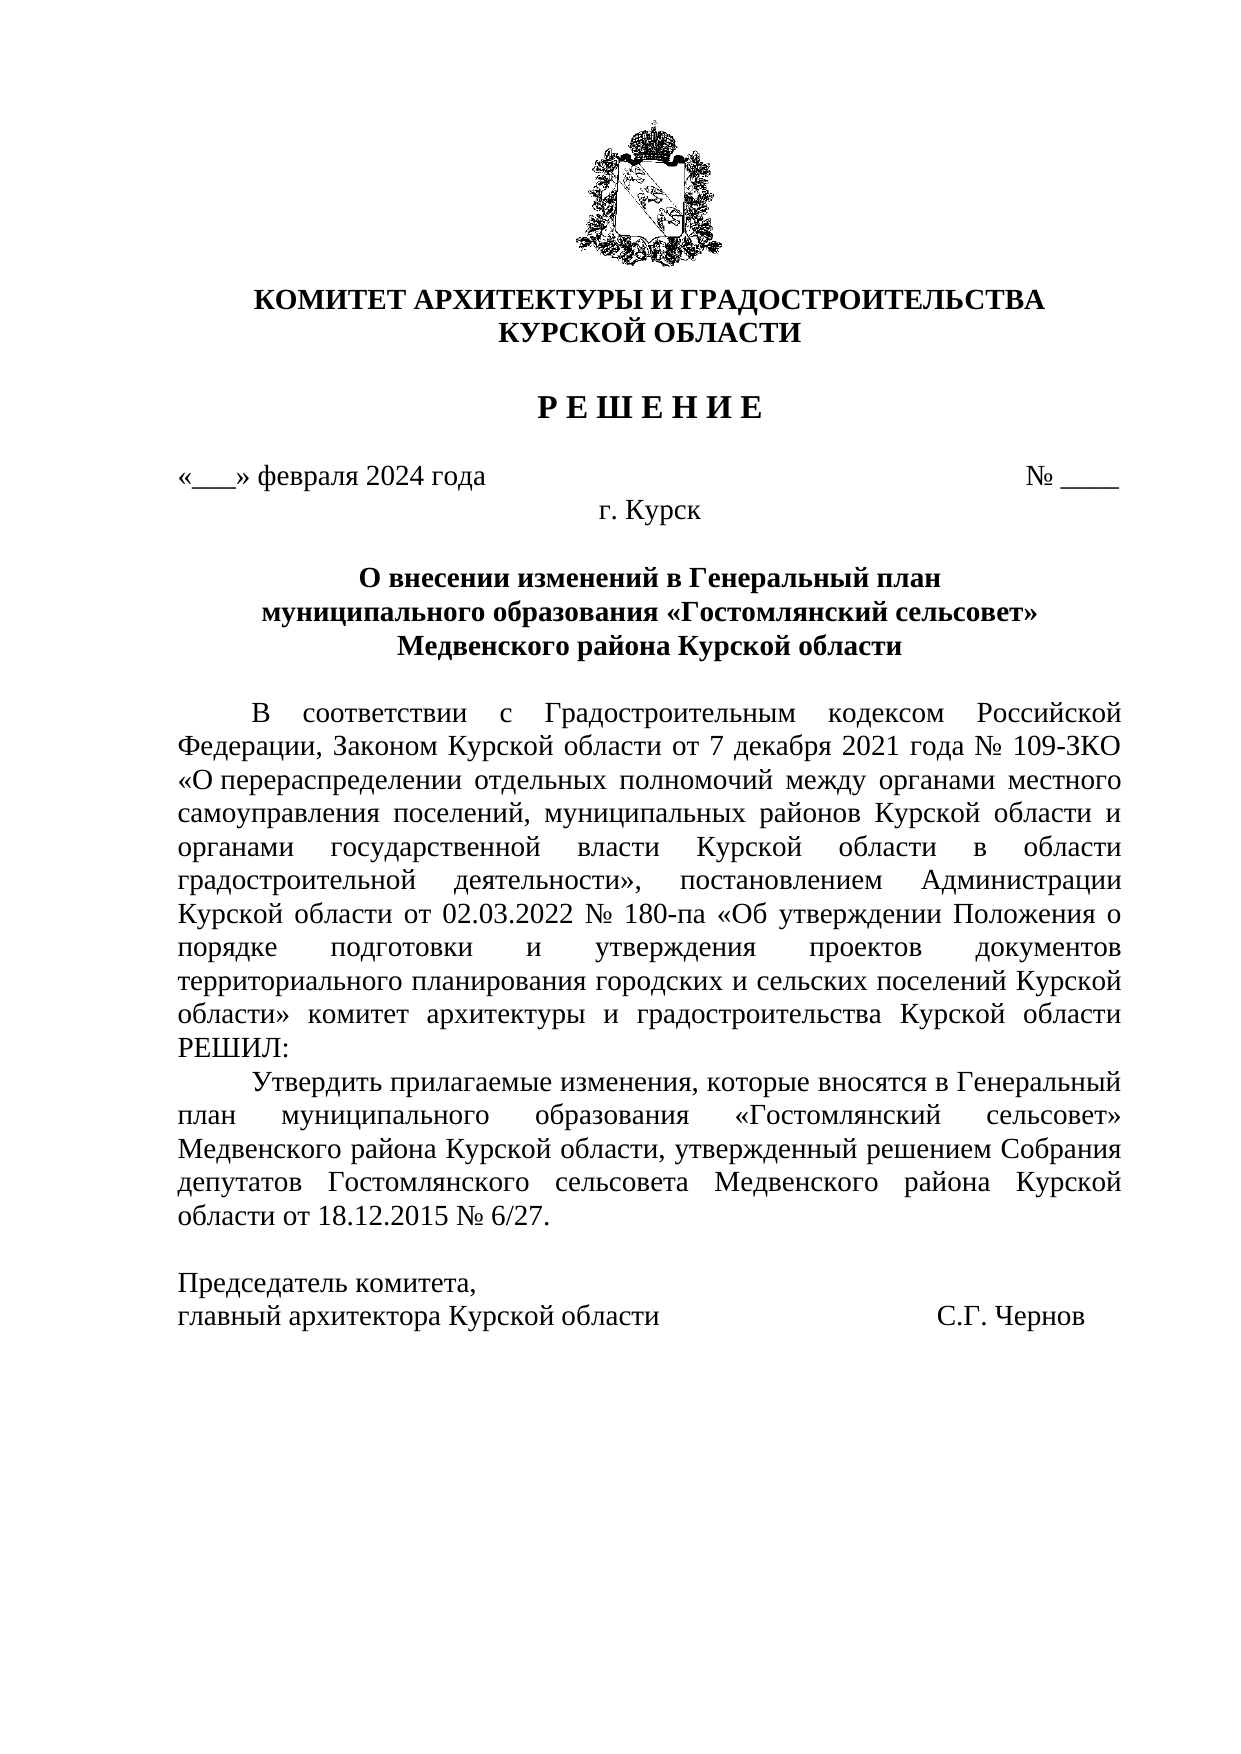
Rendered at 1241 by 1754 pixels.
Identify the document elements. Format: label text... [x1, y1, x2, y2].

text В соответствии с Градостроительным кодексом Российской Федерации, Законом Курской области от 7 декабря 2021 года № 109-ЗКО «О перераспределении отдельных полномочий между органами местного самоуправления поселений, муниципальных районов Курской области и органами государственной власти Курской области в области градостроительной деятельности», постановлением Администрации Курской области от 02.03.2022 № 180-па «Об утверждении Положения о порядке подготовки и утверждения проектов документов территориального планирования городских и сельских поселений Курской области» комитет архитектуры и градостроительства Курской области РЕШИЛ: [177, 695, 1122, 1064]
text «___» февраля 2024 года № ____ [177, 458, 1122, 492]
text КОМИТЕТ АРХИТЕКТУРЫ И ГРАДОСТРОИТЕЛЬСТВА КУРСКОЙ ОБЛАСТИ [177, 282, 1122, 349]
text муниципального образования «Гостомлянский сельсовет» [177, 594, 1122, 628]
text Председатель комитета, [177, 1265, 1122, 1298]
text О внесении изменений в Генеральный план [177, 561, 1122, 594]
text Медвенского района Курской области [177, 628, 1122, 661]
text Утвердить прилагаемые изменения, которые вносятся в Генеральный план муниципального образования «Гостомлянский сельсовет» Медвенского района Курской области, утвержденный решением Собрания депутатов Гостомлянского сельсовета Медвенского района Курской области от 18.12.2015 № 6/27. [177, 1064, 1122, 1231]
picture [572, 118, 728, 269]
text главный архитектора Курской области С.Г. Чернов [177, 1298, 1122, 1332]
text Р Е Ш Е Н И Е [177, 387, 1122, 426]
text г. Курск [177, 492, 1122, 525]
